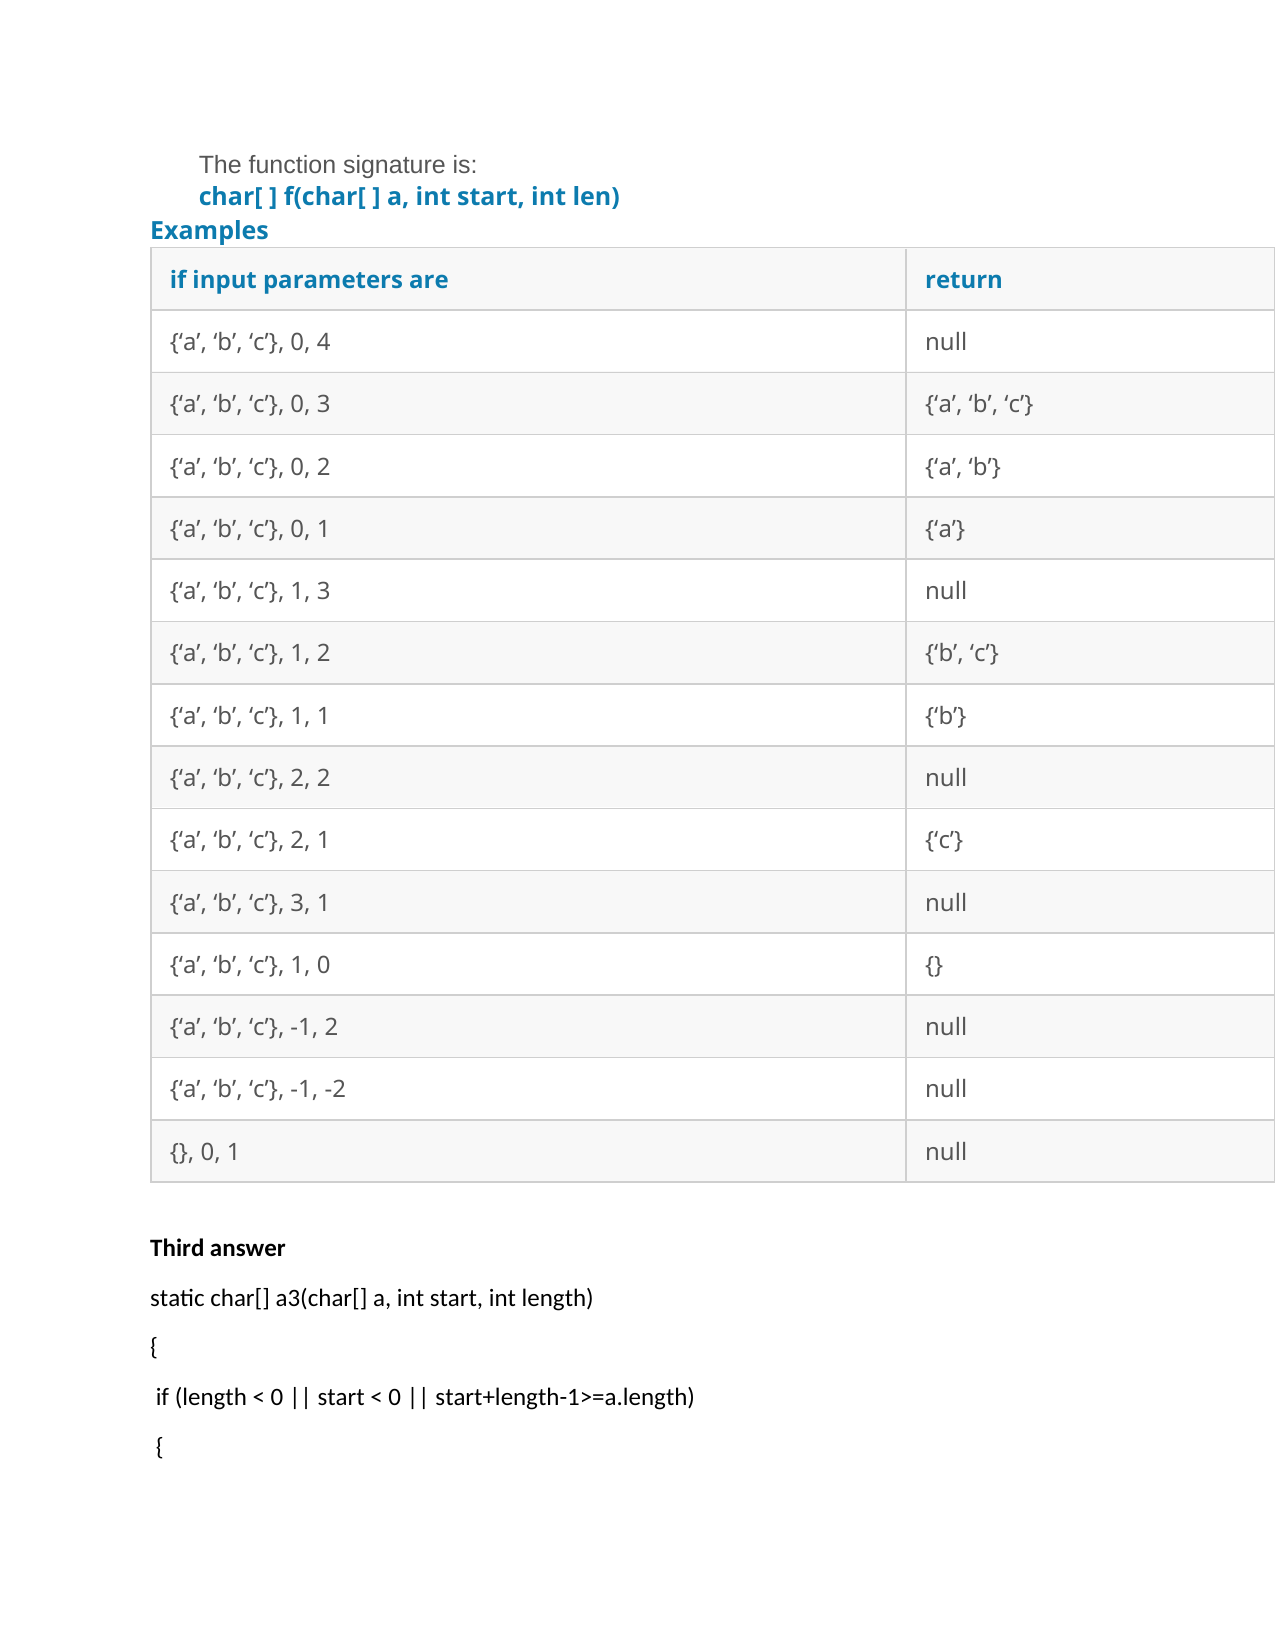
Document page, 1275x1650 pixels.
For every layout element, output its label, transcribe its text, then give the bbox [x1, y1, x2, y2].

table_cell {‘a’, ‘b’, ‘c’}, 2, 1 [152, 809, 905, 870]
table_cell {‘a’, ‘b’} [907, 435, 1274, 496]
table_header return [907, 248, 1274, 309]
text if (length < 0 || start < 0 || start+length-1>=a.length) [150, 1381, 1125, 1412]
table_cell {‘a’, ‘b’, ‘c’} [907, 373, 1274, 434]
text Examples [150, 213, 1125, 247]
table_cell {‘a’, ‘b’, ‘c’}, 1, 1 [152, 685, 905, 745]
table_cell {‘a’, ‘b’, ‘c’}, 1, 2 [152, 622, 905, 683]
table_cell {‘a’, ‘b’, ‘c’}, 2, 2 [152, 747, 905, 807]
text static char[] a3(char[] a, int start, int length) [150, 1282, 1125, 1312]
text Third answer [150, 1232, 1125, 1263]
table_cell null [907, 1058, 1274, 1119]
table_cell {‘b’} [907, 685, 1274, 745]
table_header if input parameters are [152, 248, 906, 309]
table_cell null [907, 560, 1274, 621]
table_cell {‘c’} [907, 809, 1274, 870]
table_cell {} [907, 934, 1274, 994]
table_cell {‘a’, ‘b’, ‘c’}, 1, 3 [152, 560, 905, 621]
text { [150, 1431, 1125, 1461]
table_cell {‘a’, ‘b’, ‘c’}, 0, 3 [152, 373, 905, 434]
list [198, 150, 1125, 213]
table_cell {‘a’, ‘b’, ‘c’}, 0, 2 [152, 435, 905, 496]
table_cell null [907, 747, 1274, 807]
table_cell {‘a’, ‘b’, ‘c’}, 1, 0 [152, 934, 905, 994]
table_cell {‘a’, ‘b’, ‘c’}, 0, 4 [152, 311, 905, 371]
text { [150, 1332, 1125, 1362]
table_cell {‘a’, ‘b’, ‘c’}, 0, 1 [152, 498, 905, 558]
table_cell {‘a’, ‘b’, ‘c’}, -1, 2 [152, 996, 905, 1057]
table_cell {‘a’, ‘b’, ‘c’}, 3, 1 [152, 871, 905, 932]
table_cell null [907, 871, 1274, 932]
table_cell {‘a’, ‘b’, ‘c’}, -1, -2 [152, 1058, 905, 1119]
table_cell null [907, 311, 1274, 371]
table_cell {‘b’, ‘c’} [907, 622, 1274, 683]
table_cell {}, 0, 1 [152, 1121, 905, 1181]
table_cell {‘a’} [907, 498, 1274, 558]
table_cell null [907, 1121, 1274, 1181]
table_cell null [907, 996, 1274, 1057]
